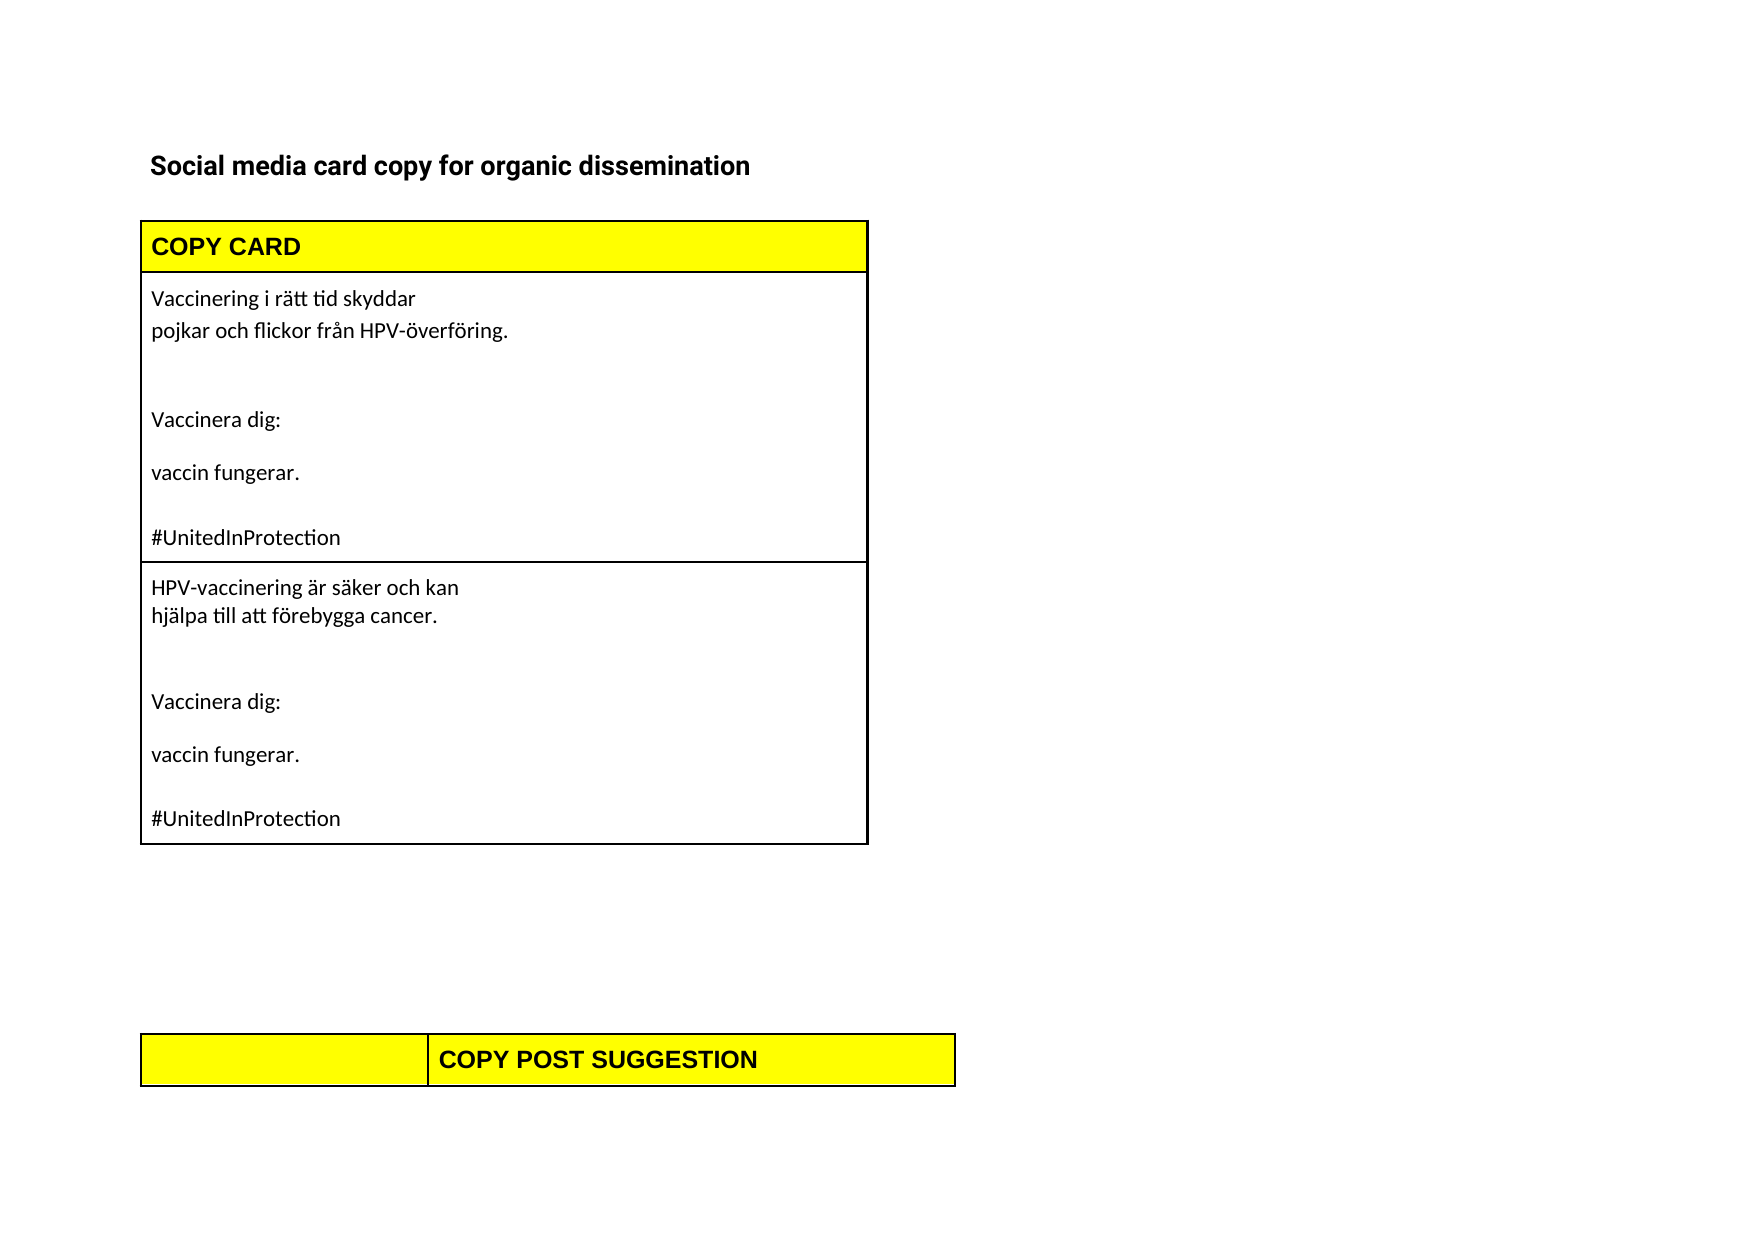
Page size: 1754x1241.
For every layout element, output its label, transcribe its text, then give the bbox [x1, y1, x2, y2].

table_header [142, 1035, 427, 1084]
table_cell HPV-vaccinering är säker och kan hjälpa till att förebygga cancer. Vaccinera dig: vaccin fungerar. #UnitedInProtection [142, 563, 866, 843]
table_cell Vaccinering i rätt tid skyddar pojkar och flickor från HPV-överföring. Vaccinera dig: vaccin fungerar. #UnitedInProtection [142, 273, 866, 561]
table_header COPY CARD [142, 222, 866, 271]
table_header COPY POST SUGGESTION [429, 1035, 954, 1084]
text Social media card copy for organic dissemination [150, 150, 1604, 182]
